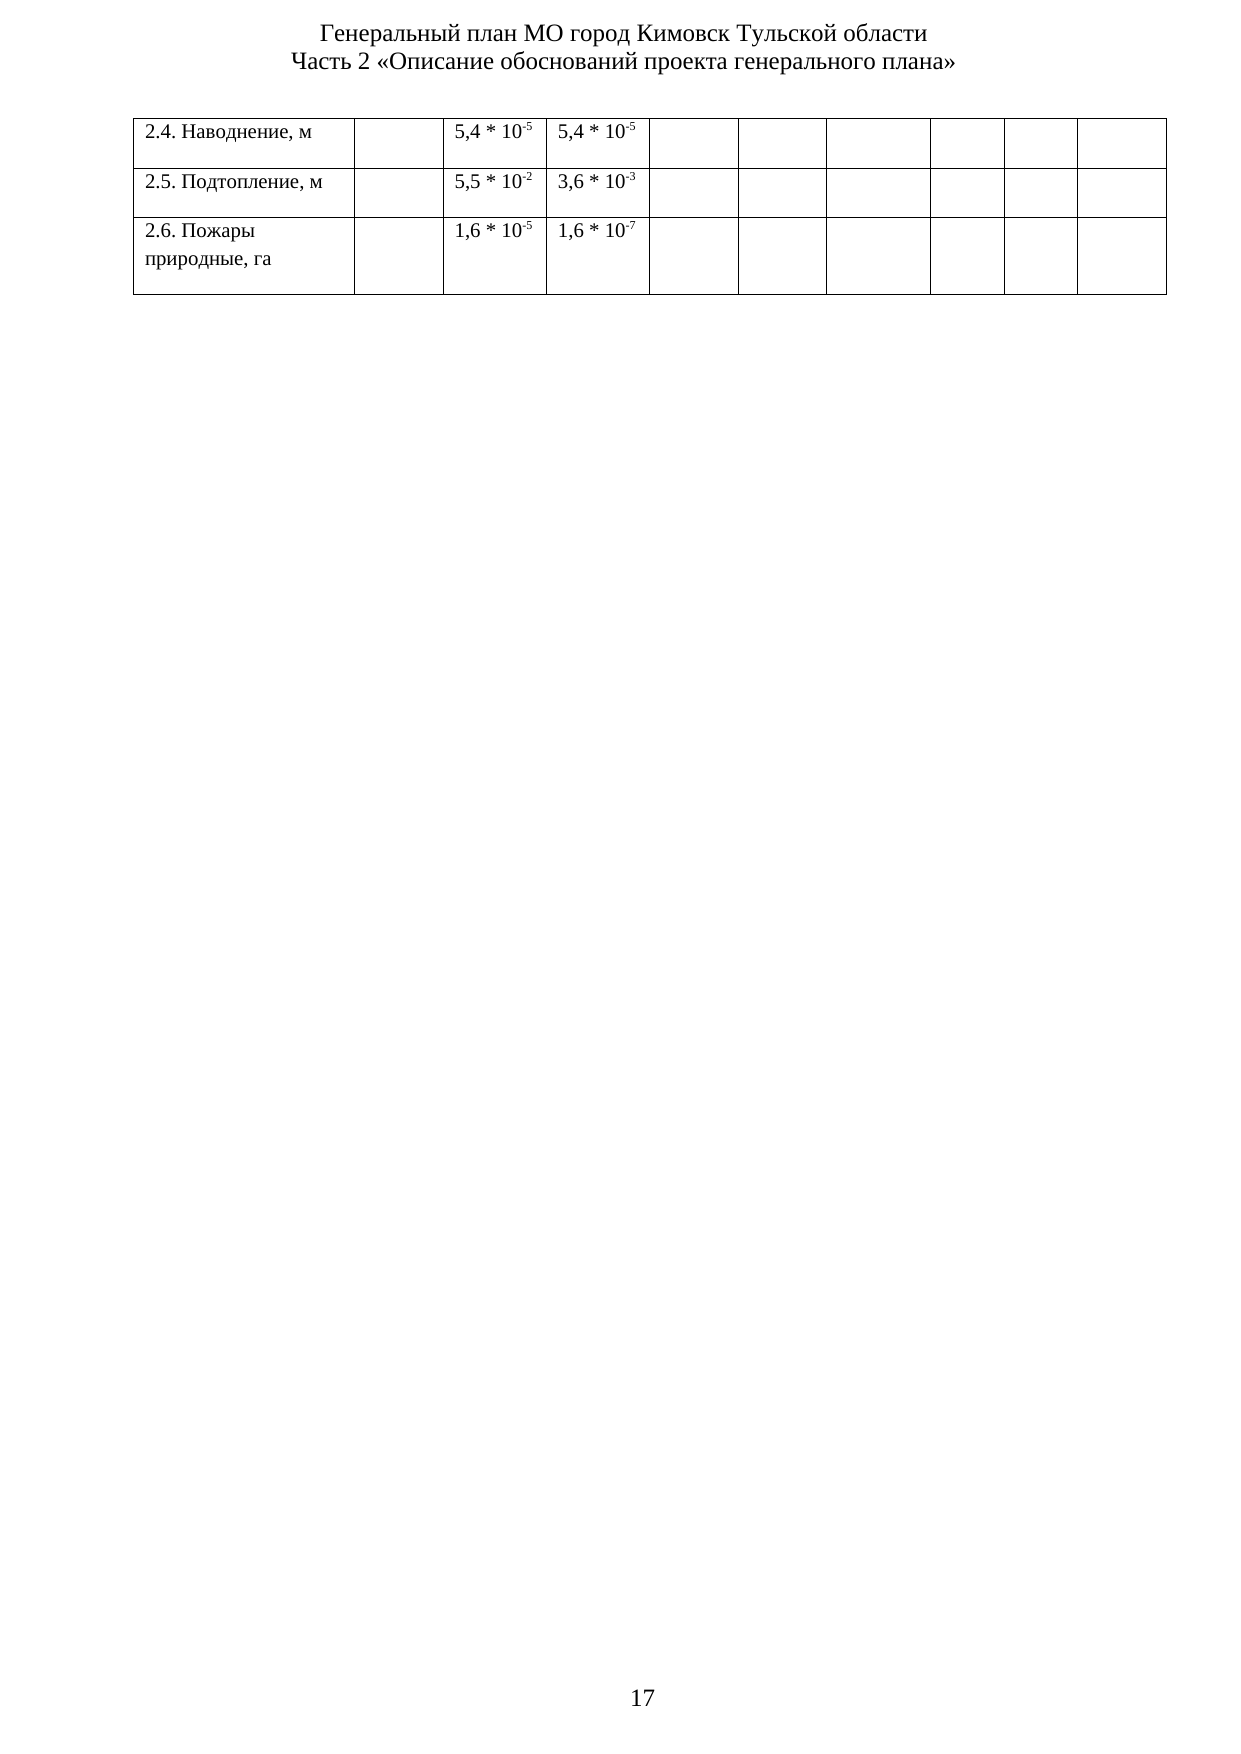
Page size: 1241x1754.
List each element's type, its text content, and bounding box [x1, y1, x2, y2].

table_cell [827, 218, 930, 294]
table_cell [827, 119, 930, 168]
table_cell 1,6 * 10-7 [547, 218, 649, 294]
table_cell 5,4 * 10-5 [444, 119, 546, 168]
table_cell [931, 169, 1004, 217]
table_cell [931, 119, 1004, 168]
table_cell [739, 169, 826, 217]
table_cell [931, 218, 1004, 294]
table_cell [1078, 218, 1166, 294]
table_cell 2.5. Подтопление, м [134, 169, 354, 217]
table_cell [650, 218, 738, 294]
table_cell 3,6 * 10-3 [547, 169, 649, 217]
table_cell [1005, 169, 1077, 217]
table_cell [355, 119, 443, 168]
table_cell [739, 119, 826, 168]
table_cell 1,6 * 10-5 [444, 218, 546, 294]
table_cell 2.6. Пожары природные, га [134, 218, 354, 294]
table_cell [739, 218, 826, 294]
table_cell [827, 169, 930, 217]
table_cell [355, 218, 443, 294]
table_cell [650, 169, 738, 217]
table_cell [1005, 218, 1077, 294]
table_cell [1078, 119, 1166, 168]
table_cell [1078, 169, 1166, 217]
table_cell 2.4. Наводнение, м [134, 119, 354, 168]
table_cell [650, 119, 738, 168]
table_cell [355, 169, 443, 217]
table_cell [1005, 119, 1077, 168]
table_cell 5,5 * 10-2 [444, 169, 546, 217]
table_cell 5,4 * 10-5 [547, 119, 649, 168]
